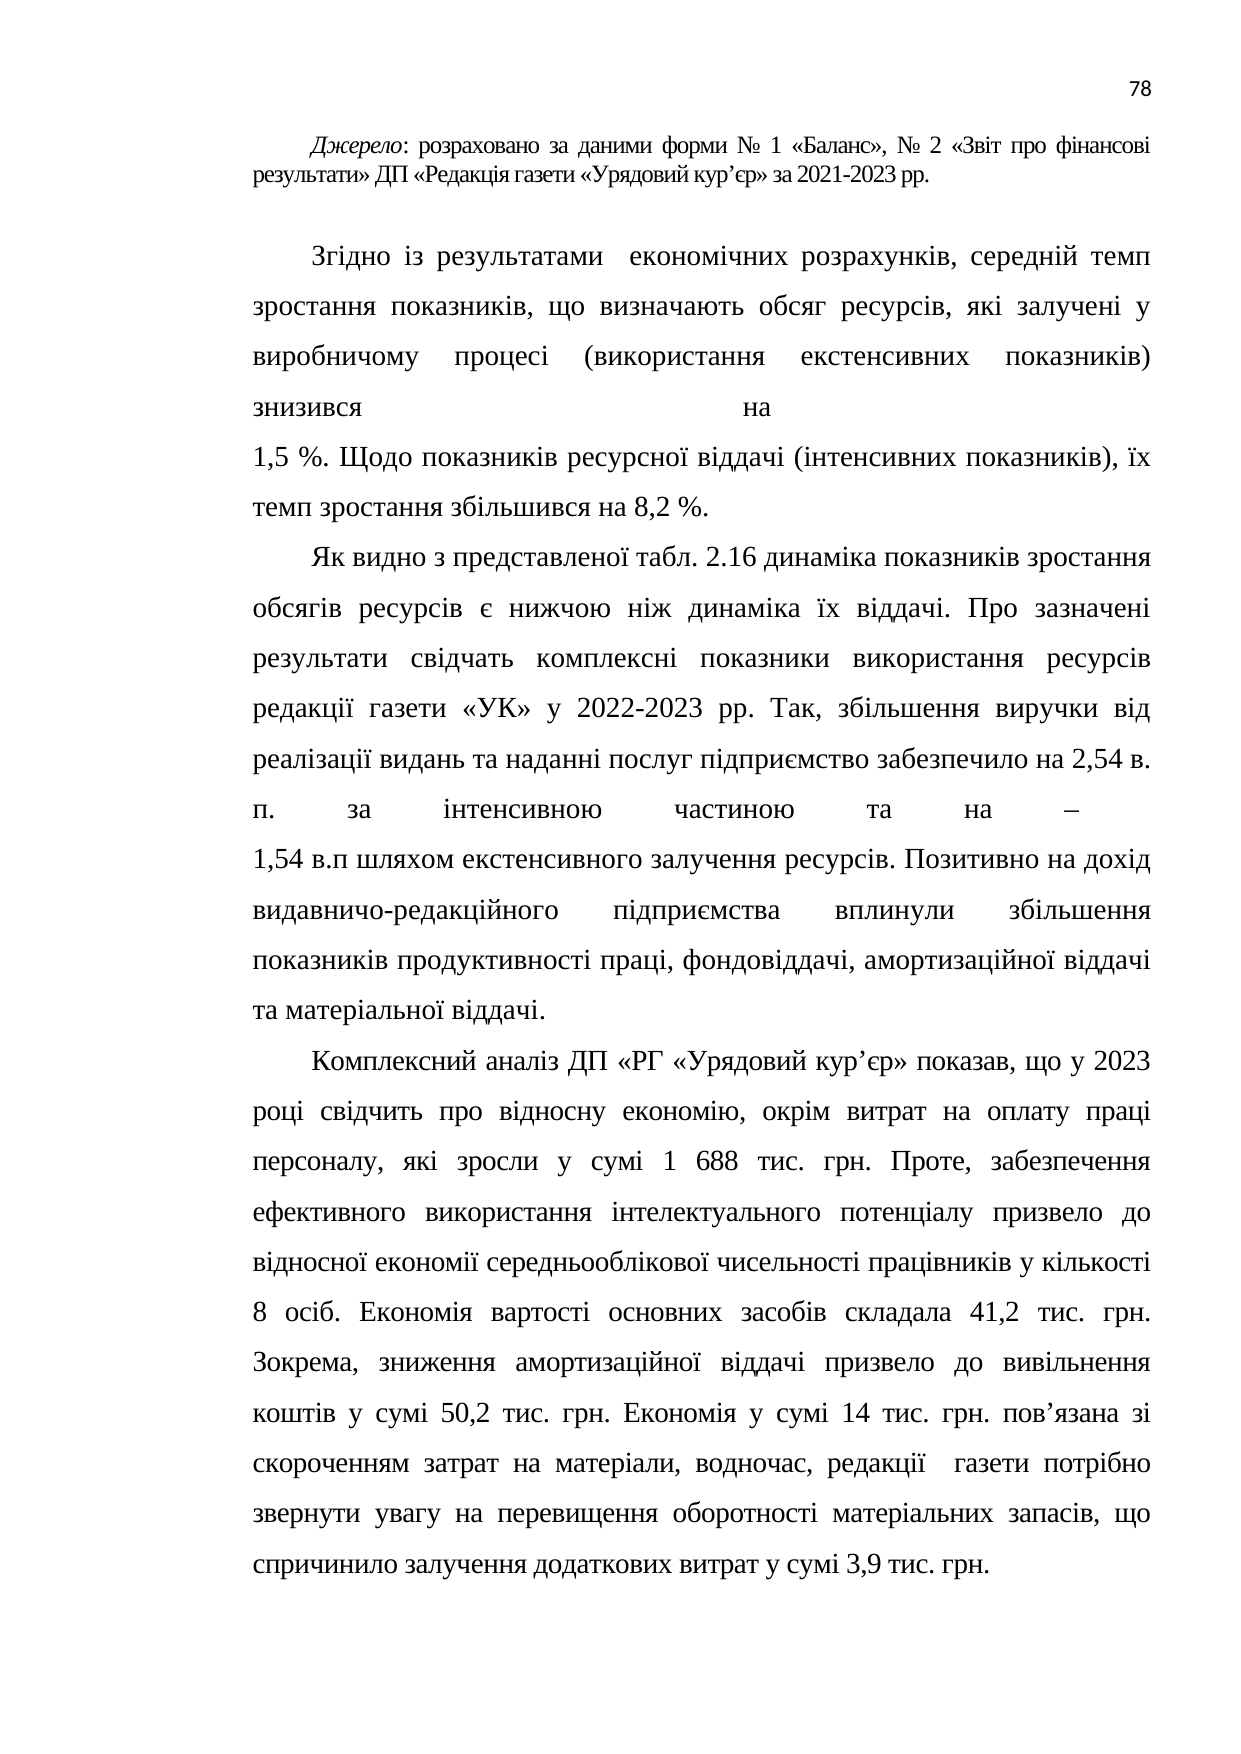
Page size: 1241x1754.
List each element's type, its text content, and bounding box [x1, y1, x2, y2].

text Згідно із результатами економічних розрахунків, середній темп зростання показників, що визначають обсяг ресурсів, які залучені у виробничому процесі (використання екстенсивних показників) знизився на 1,5 %. Щодо показників ресурсної віддачі (інтенсивних показників), їх темп зростання збільшився на 8,2 %. [252, 238, 1152, 523]
text Джерело: розраховано за даними форми № 1 «Баланс», № 2 «Звіт про фінансові результати» ДП «Редакція газети «Урядовий кур’єр» за 2021-2023 рр. [252, 130, 1152, 187]
text Комплексний аналіз ДП «РГ «Урядовий кур’єр» показав, що у 2023 році свідчить про відносну економію, окрім витрат на оплату праці персоналу, які зросли у сумі 1 688 тис. грн. Проте, забезпечення ефективного використання інтелектуального потенціалу призвело до відносної економії середньооблікової чисельності працівників у кількості 8 осіб. Економія вартості основних засобів складала 41,2 тис. грн. Зокрема, зниження амортизаційної віддачі призвело до вивільнення коштів у сумі 50,2 тис. грн. Економія у сумі 14 тис. грн. пов’язана зі скороченням затрат на матеріали, водночас, редакції газети потрібно звернути увагу на перевищення оборотності матеріальних запасів, що спричинило залучення додаткових витрат у сумі 3,9 тис. грн. [252, 1043, 1152, 1579]
text Як видно з представленої табл. 2.16 динаміка показників зростання обсягів ресурсів є нижчою ніж динаміка їх віддачі. Про зазначені результати свідчать комплексні показники використання ресурсів редакції газети «УК» у 2022-2023 рр. Так, збільшення виручки від реалізації видань та наданні послуг підприємство забезпечило на 2,54 в. п. за інтенсивною частиною та на – 1,54 в.п шляхом екстенсивного залучення ресурсів. Позитивно на дохід видавничо-редакційного підприємства вплинули збільшення показників продуктивності праці, фондовіддачі, амортизаційної віддачі та матеріальної віддачі. [252, 539, 1152, 1026]
